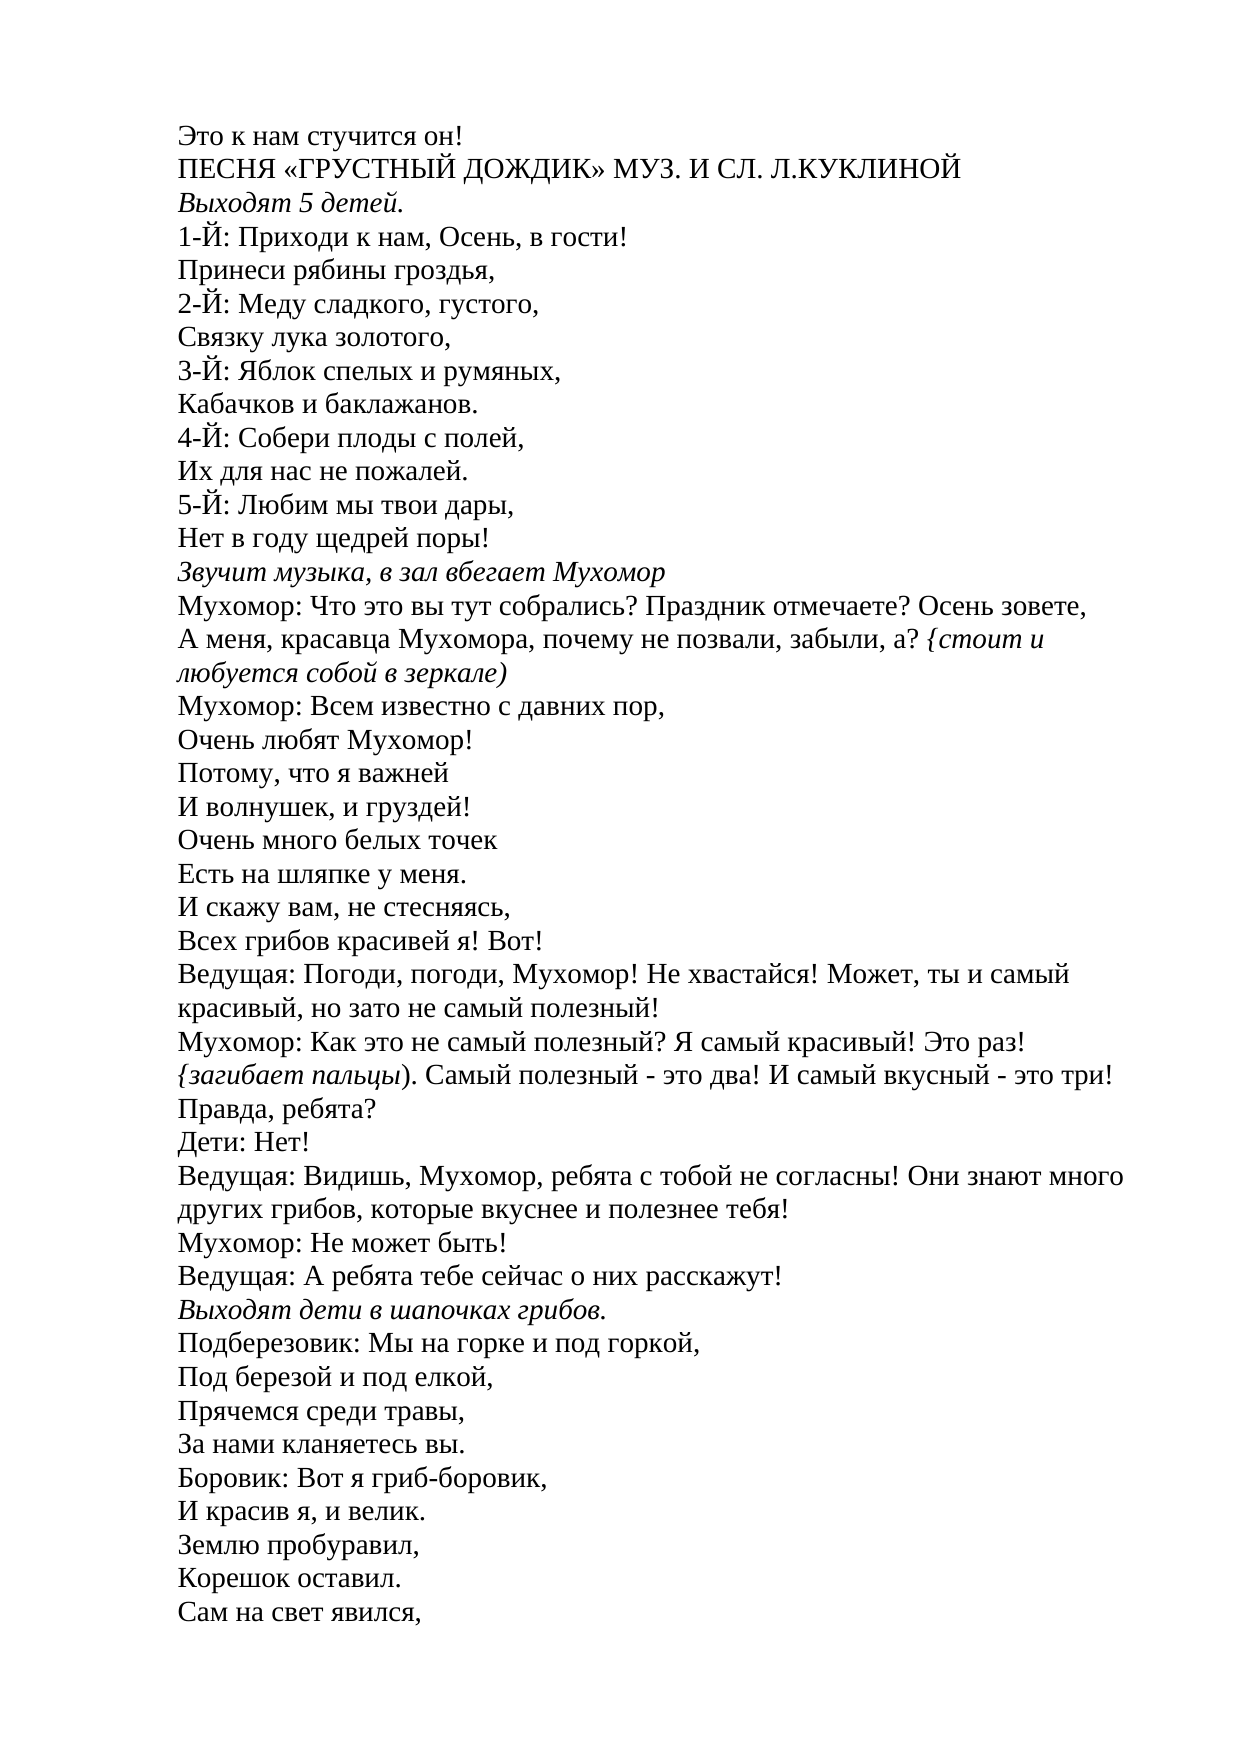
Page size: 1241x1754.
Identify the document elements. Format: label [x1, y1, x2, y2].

text [177, 118, 1152, 1627]
